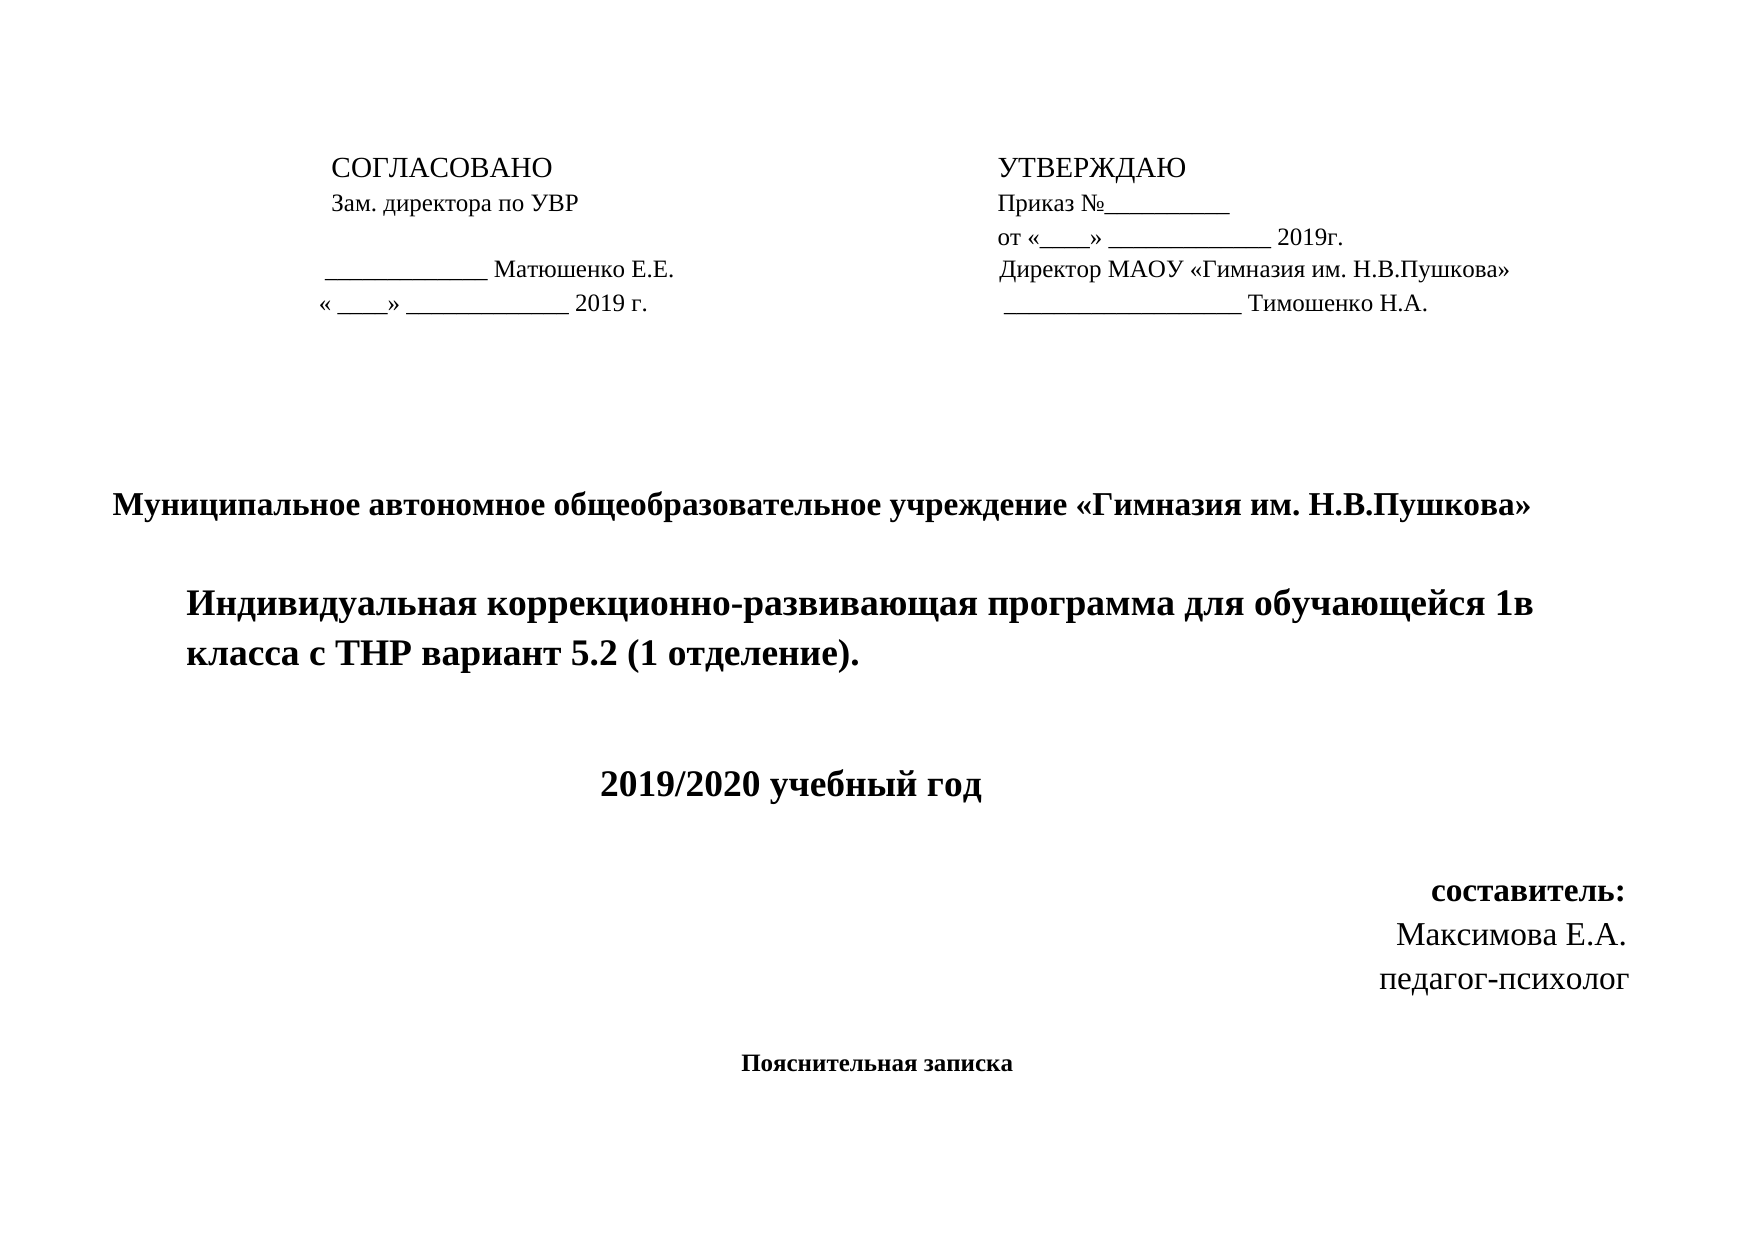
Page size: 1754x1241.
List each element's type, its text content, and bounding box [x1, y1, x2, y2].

text « ____» _____________ 2019 г. ___________________ Тимошенко Н.А. [112, 288, 1641, 316]
text составитель: [112, 870, 1641, 908]
text от «____» _____________ 2019г. [924, 222, 1641, 250]
text 2019/2020 учебный год [112, 762, 1641, 805]
text педагог-психолог [112, 958, 1641, 996]
text _____________ Матюшенко Е.Е. Директор МАОУ «Гимназия им. Н.В.Пушкова» [112, 254, 1641, 283]
text СОГЛАСОВАНО УТВЕРЖДАЮ [112, 150, 1641, 183]
text Муниципальное автономное общеобразовательное учреждение «Гимназия им. Н.В.Пушкова» [112, 484, 1641, 522]
text Зам. директора по УВР Приказ №__________ [112, 188, 1641, 217]
text Пояснительная записка [112, 1046, 1641, 1077]
text Максимова Е.А. [112, 914, 1641, 952]
text Индивидуальная коррекционно-развивающая программа для обучающейся 1в класса с ТНР вариант 5.2 (1 отделение). [186, 581, 1641, 673]
